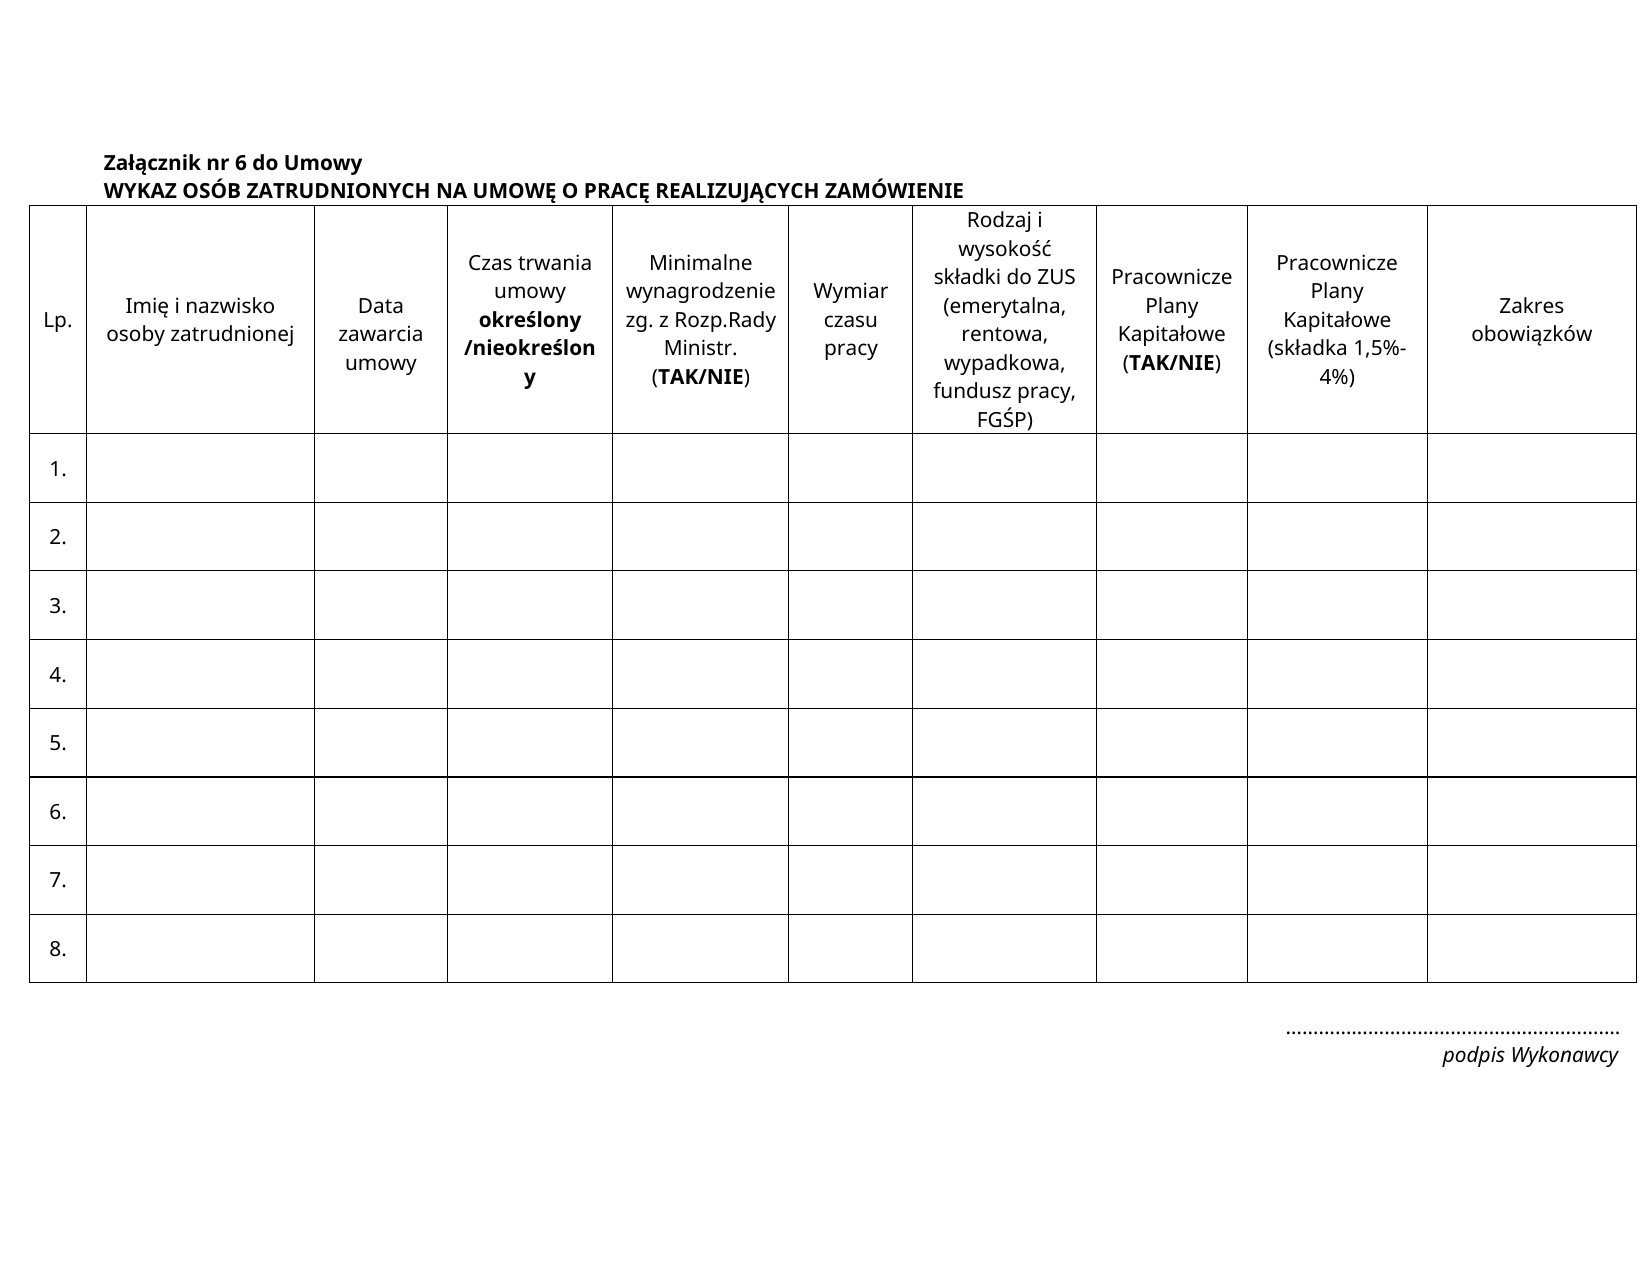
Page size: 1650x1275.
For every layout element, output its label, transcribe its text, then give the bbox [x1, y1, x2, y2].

table_cell [789, 778, 912, 845]
table_cell [913, 778, 1096, 845]
table_header Pracownicze Plany Kapitałowe (składka 1,5%-4%) [1248, 206, 1427, 433]
table_cell [1428, 709, 1636, 776]
table_cell [1097, 778, 1247, 845]
table_cell [1097, 434, 1247, 502]
table_header Lp. [30, 206, 86, 433]
table_header Wymiar czasu pracy [789, 206, 912, 433]
table_cell [789, 503, 912, 570]
table_cell [315, 709, 447, 776]
table_cell [1428, 434, 1636, 502]
table_cell 4. [30, 640, 86, 708]
table_cell [87, 434, 314, 502]
table_cell [87, 503, 314, 570]
table_cell [448, 434, 612, 502]
table_cell [1428, 571, 1636, 639]
table_cell [87, 709, 314, 776]
text WYKAZ OSÓB ZATRUDNIONYCH NA UMOWĘ O PRACĘ REALIZUJĄCYCH ZAMÓWIENIE [103, 176, 1620, 204]
table_cell [789, 640, 912, 708]
text ……………………………………………………. [103, 1012, 1620, 1040]
table_header Zakres obowiązków [1428, 206, 1636, 433]
text podpis Wykonawcy [103, 1040, 1620, 1069]
table_cell [1248, 640, 1427, 708]
table_header Minimalne wynagrodzenie zg. z Rozp.Rady Ministr. (TAK/NIE) [613, 206, 788, 433]
table_cell [1428, 640, 1636, 708]
table_cell [1097, 503, 1247, 570]
table_cell [1428, 778, 1636, 845]
table_cell [789, 709, 912, 776]
table_cell [613, 846, 788, 914]
table_cell 3. [30, 571, 86, 639]
table_cell [1248, 434, 1427, 502]
table_cell [87, 846, 314, 914]
table_cell [315, 640, 447, 708]
table_cell [1097, 915, 1247, 982]
table_cell [1097, 709, 1247, 776]
table_cell [613, 571, 788, 639]
table_cell 5. [30, 709, 86, 776]
table_cell [1428, 846, 1636, 914]
table_cell [1248, 571, 1427, 639]
table_cell [87, 571, 314, 639]
table_cell [1097, 640, 1247, 708]
table_cell 6. [30, 778, 86, 845]
table_cell [448, 778, 612, 845]
table_cell 7. [30, 846, 86, 914]
table_cell [448, 640, 612, 708]
table_header Imię i nazwisko osoby zatrudnionej [87, 206, 314, 433]
table_cell [913, 571, 1096, 639]
table_cell [448, 503, 612, 570]
table_cell [789, 434, 912, 502]
table_cell [315, 434, 447, 502]
table_cell [448, 709, 612, 776]
table_cell [913, 915, 1096, 982]
table_cell [1097, 571, 1247, 639]
table_cell [1248, 915, 1427, 982]
table_cell 8. [30, 915, 86, 982]
table_cell [87, 640, 314, 708]
table_cell [913, 503, 1096, 570]
table_cell [1248, 709, 1427, 776]
table_cell [913, 846, 1096, 914]
table_cell [448, 571, 612, 639]
table_header Data zawarcia umowy [315, 206, 447, 433]
table_cell [315, 778, 447, 845]
table_header Czas trwania umowy określony /nieokreślony [448, 206, 612, 433]
table_cell [448, 846, 612, 914]
table_cell 2. [30, 503, 86, 570]
table_cell [315, 915, 447, 982]
table_cell [315, 503, 447, 570]
table_header Pracownicze Plany Kapitałowe (TAK/NIE) [1097, 206, 1247, 433]
table_cell [613, 778, 788, 845]
table_cell [448, 915, 612, 982]
table_header Rodzaj i wysokość składki do ZUS (emerytalna, rentowa, wypadkowa, fundusz pracy, FGŚP) [913, 206, 1096, 433]
table_cell [1428, 915, 1636, 982]
table_cell [315, 846, 447, 914]
table_cell [789, 571, 912, 639]
table_cell [913, 709, 1096, 776]
table_cell [87, 915, 314, 982]
text Załącznik nr 6 do Umowy [103, 148, 1620, 176]
table_cell [613, 915, 788, 982]
table_cell [1248, 778, 1427, 845]
table_cell [613, 709, 788, 776]
table_cell [1428, 503, 1636, 570]
table_cell [913, 434, 1096, 502]
table_cell [613, 503, 788, 570]
table_cell [1248, 503, 1427, 570]
table_cell [613, 434, 788, 502]
table_cell [913, 640, 1096, 708]
table_cell [1248, 846, 1427, 914]
table_cell [789, 846, 912, 914]
table_cell 1. [30, 434, 86, 502]
table_cell [789, 915, 912, 982]
table_cell [1097, 846, 1247, 914]
table_cell [87, 778, 314, 845]
table_cell [315, 571, 447, 639]
table_cell [613, 640, 788, 708]
